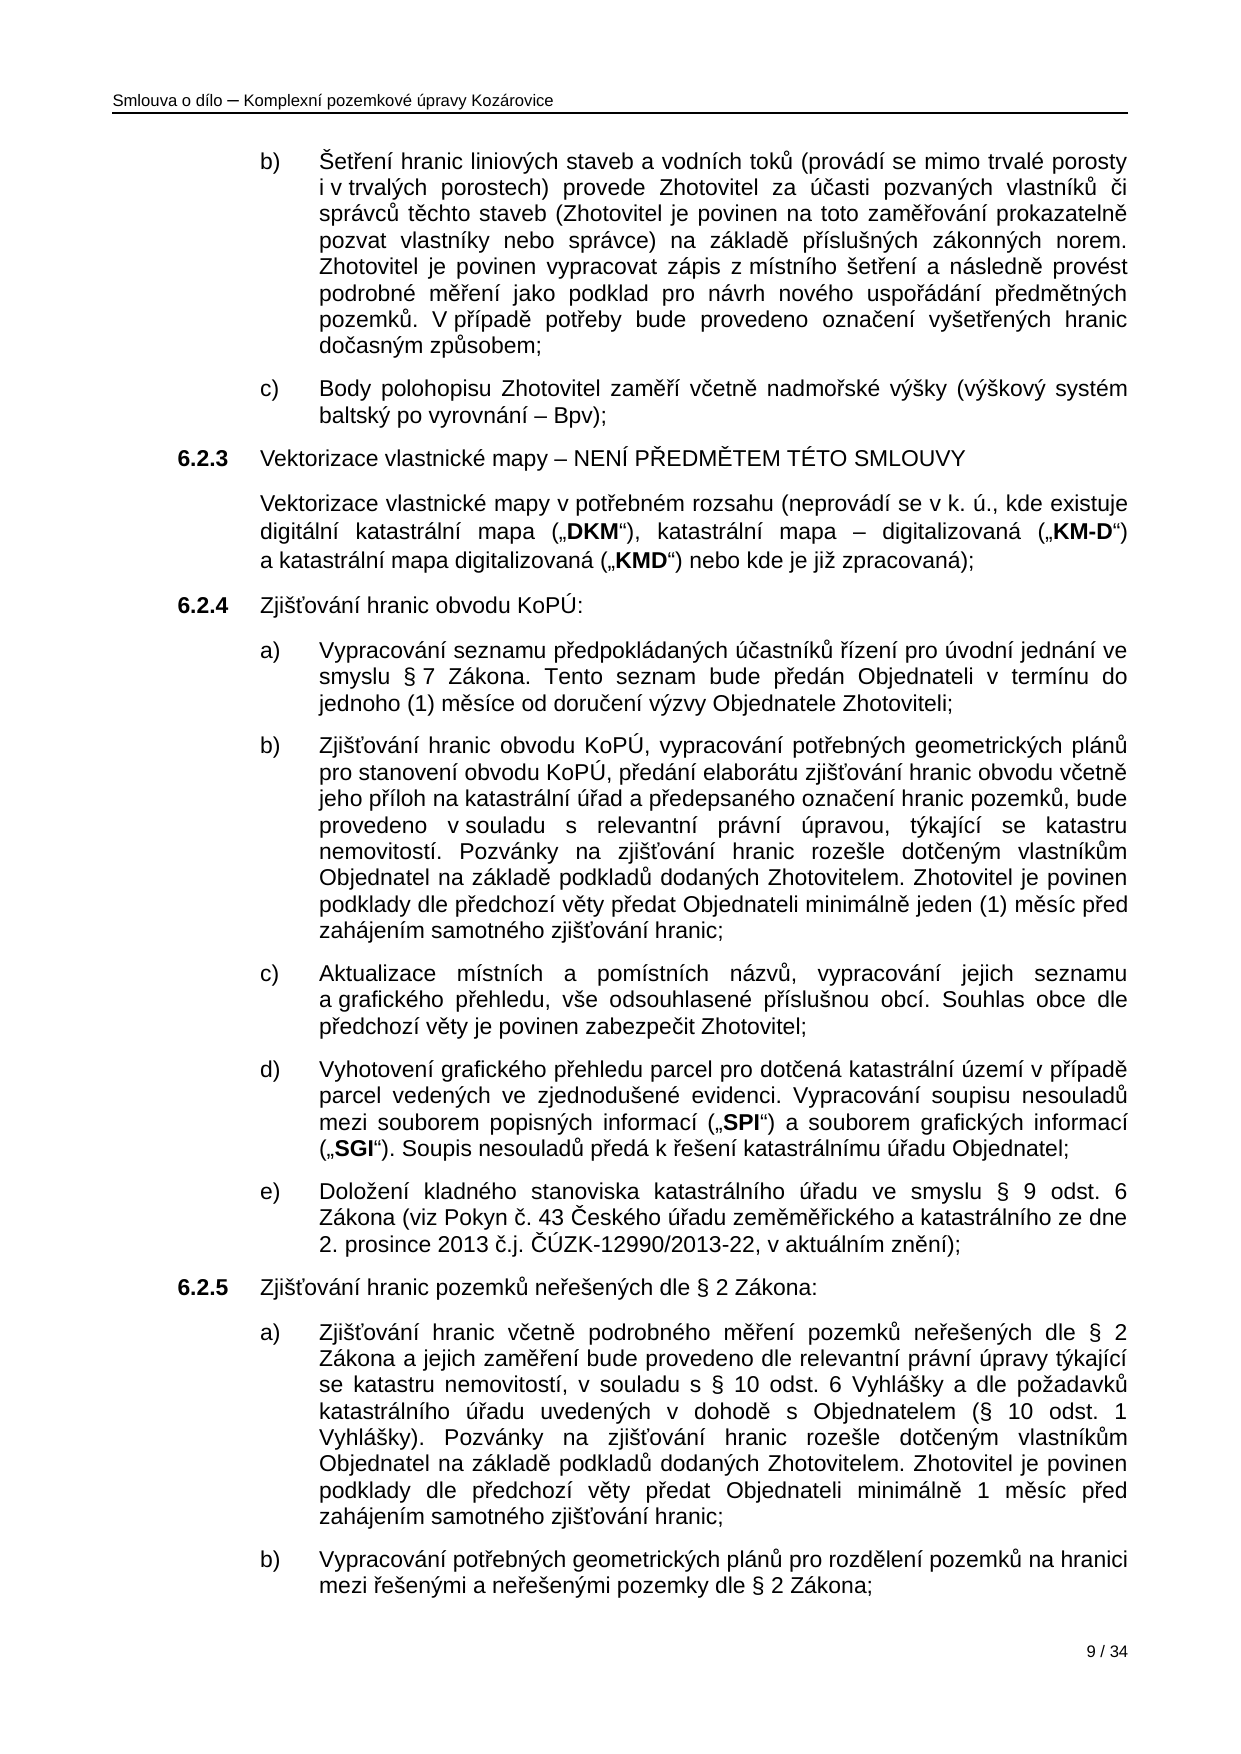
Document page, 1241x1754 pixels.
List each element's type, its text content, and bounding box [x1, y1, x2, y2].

list Vyhotovení grafického přehledu parcel pro dotčená katastrální území v případě parcel vedených ve zjednodušené evidenci. Vypracování soupisu nesouladů mezi souborem popisných informací („SPI“) a souborem grafických informací („SGI“). Soupis nesouladů předá k řešení katastrálnímu úřadu Objednatel; [260, 1056, 1128, 1161]
list Vypracování potřebných geometrických plánů pro rozdělení pozemků na hranici mezi řešenými a neřešenými pozemky dle § 2 Zákona; [260, 1546, 1128, 1599]
text Zjišťování hranic pozemků neřešených dle § 2 Zákona: [177, 1273, 1128, 1300]
list Body polohopisu Zhotovitel zaměří včetně nadmořské výšky (výškový systém baltský po vyrovnání – Bpv); [260, 375, 1128, 428]
list Zjišťování hranic obvodu KoPÚ, vypracování potřebných geometrických plánů pro stanovení obvodu KoPÚ, předání elaborátu zjišťování hranic obvodu včetně jeho příloh na katastrální úřad a předepsaného označení hranic pozemků, bude provedeno v souladu s relevantní právní úpravou, týkající se katastru nemovitostí. Pozvánky na zjišťování hranic rozešle dotčeným vlastníkům Objednatel na základě podkladů dodaných Zhotovitelem. Zhotovitel je povinen podklady dle předchozí věty předat Objednateli minimálně jeden (1) měsíc před zahájením samotného zjišťování hranic; [260, 732, 1128, 943]
text Zjišťování hranic obvodu KoPÚ: [177, 592, 1128, 618]
list Vektorizace vlastnické mapy v potřebném rozsahu (neprovádí se v k. ú., kde existuje digitální katastrální mapa („DKM“), katastrální mapa – digitalizovaná („KM-D“) a katastrální mapa digitalizovaná („KMD“) nebo kde je již zpracovaná); [260, 490, 1128, 573]
list Doložení kladného stanoviska katastrálního úřadu ve smyslu § 9 odst. 6 Zákona (viz Pokyn č. 43 Českého úřadu zeměměřického a katastrálního ze dne 2. prosince 2013 č.j. ČÚZK-12990/2013-22, v aktuálním znění); [260, 1178, 1128, 1257]
list Vypracování seznamu předpokládaných účastníků řízení pro úvodní jednání ve smyslu § 7 Zákona. Tento seznam bude předán Objednateli v termínu do jednoho (1) měsíce od doručení výzvy Objednatele Zhotoviteli; [260, 637, 1128, 716]
list Aktualizace místních a pomístních názvů, vypracování jejich seznamu a grafického přehledu, vše odsouhlasené příslušnou obcí. Souhlas obce dle předchozí věty je povinen zabezpečit Zhotovitel; [260, 960, 1128, 1039]
text Vektorizace vlastnické mapy – NENÍ PŘEDMĚTEM TÉTO SMLOUVY [177, 444, 1128, 471]
list Šetření hranic liniových staveb a vodních toků (provádí se mimo trvalé porosty i v trvalých porostech) provede Zhotovitel za účasti pozvaných vlastníků či správců těchto staveb (Zhotovitel je povinen na toto zaměřování prokazatelně pozvat vlastníky nebo správce) na základě příslušných zákonných norem. Zhotovitel je povinen vypracovat zápis z místního šetření a následně provést podrobné měření jako podklad pro návrh nového uspořádání předmětných pozemků. V případě potřeby bude provedeno označení vyšetřených hranic dočasným způsobem; [260, 148, 1128, 358]
list Zjišťování hranic včetně podrobného měření pozemků neřešených dle § 2 Zákona a jejich zaměření bude provedeno dle relevantní právní úpravy týkající se katastru nemovitostí, v souladu s § 10 odst. 6 Vyhlášky a dle požadavků katastrálního úřadu uvedených v dohodě s Objednatelem (§ 10 odst. 1 Vyhlášky). Pozvánky na zjišťování hranic rozešle dotčeným vlastníkům Objednatel na základě podkladů dodaných Zhotovitelem. Zhotovitel je povinen podklady dle předchozí věty předat Objednateli minimálně 1 měsíc před zahájením samotného zjišťování hranic; [260, 1319, 1128, 1529]
